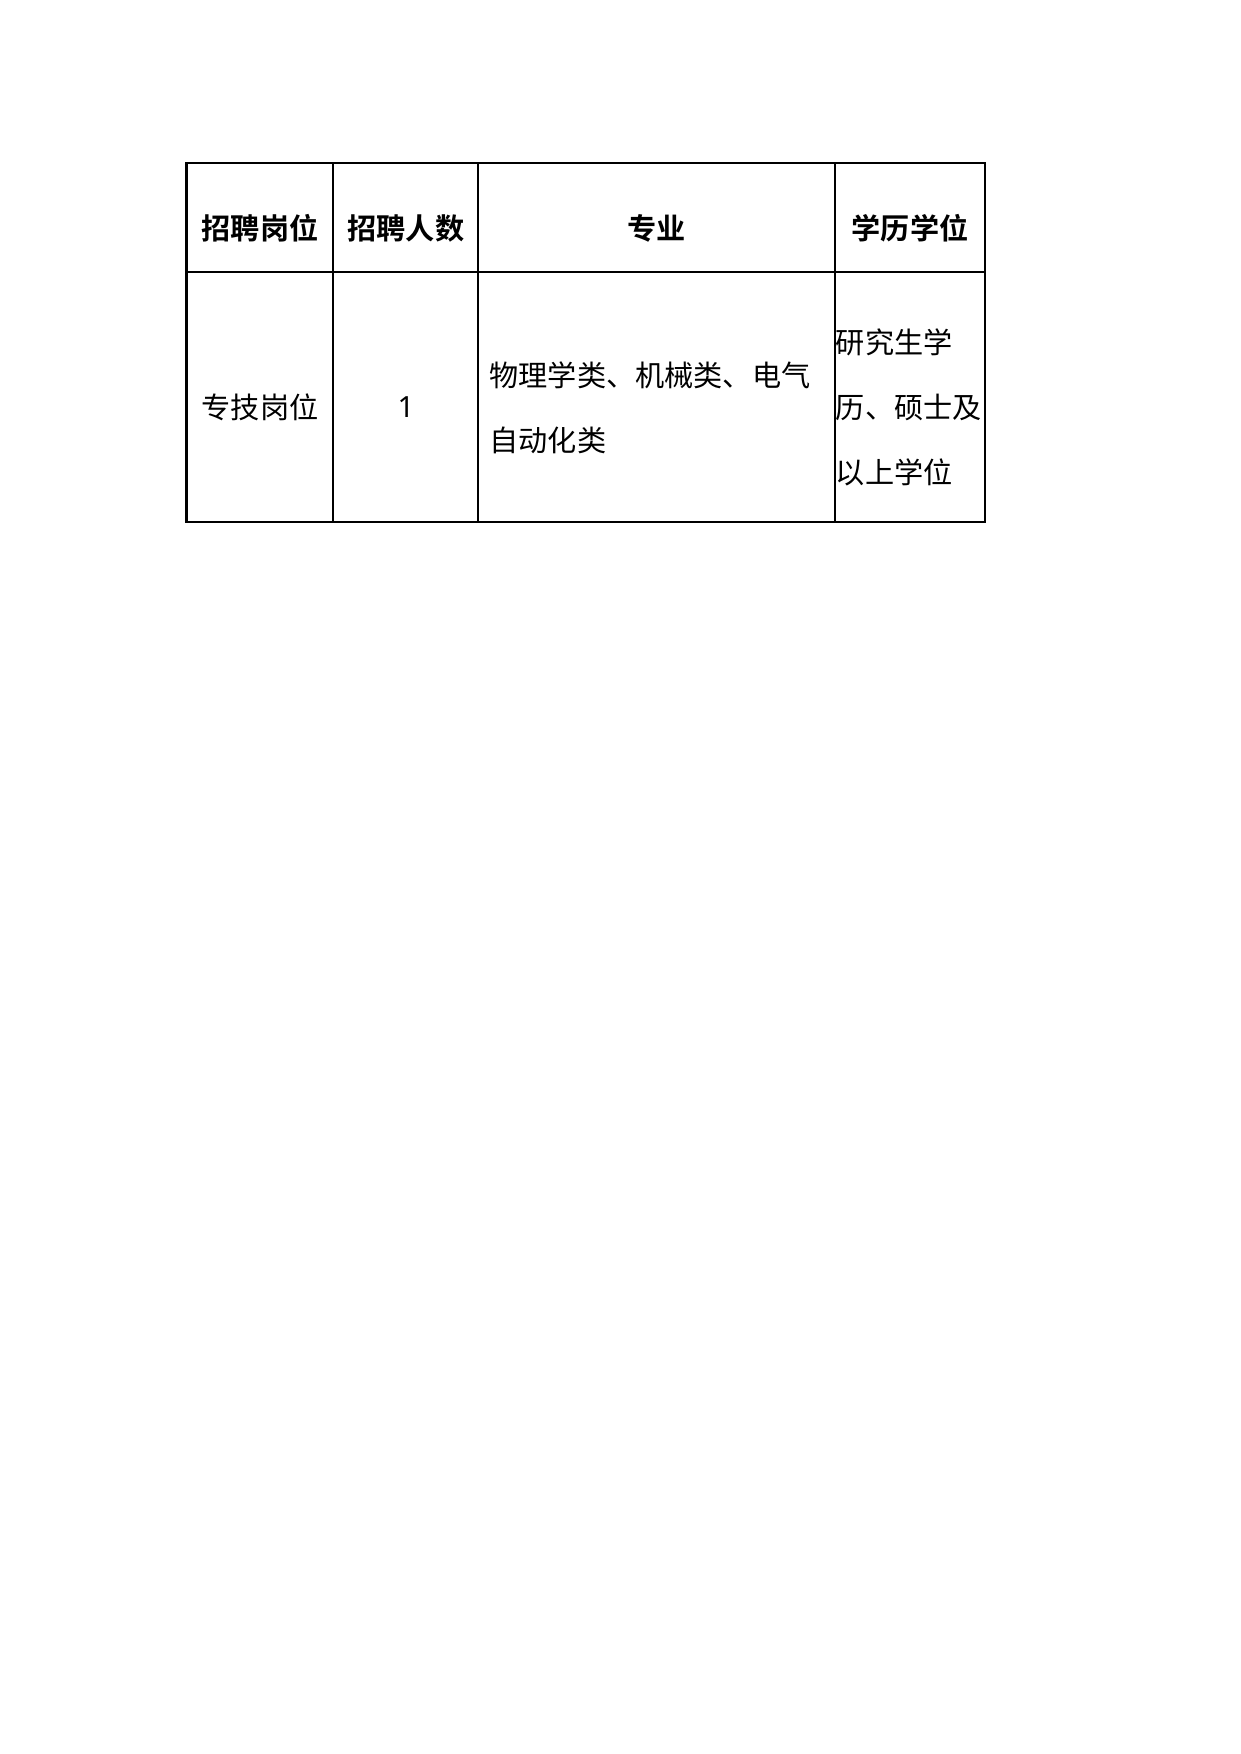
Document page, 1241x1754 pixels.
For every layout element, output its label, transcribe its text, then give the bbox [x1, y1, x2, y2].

table_header 专业 [479, 164, 834, 271]
table_cell 研究生学历、硕士及以上学位 [836, 273, 984, 521]
table_cell 专技岗位 [188, 273, 332, 521]
table_cell 1 [334, 273, 477, 521]
table_header 招聘岗位 [188, 164, 332, 271]
table_header 招聘人数 [334, 164, 477, 271]
table_header 学历学位 [836, 164, 984, 271]
table_cell 物理学类、机械类、电气自动化类 [479, 273, 834, 521]
